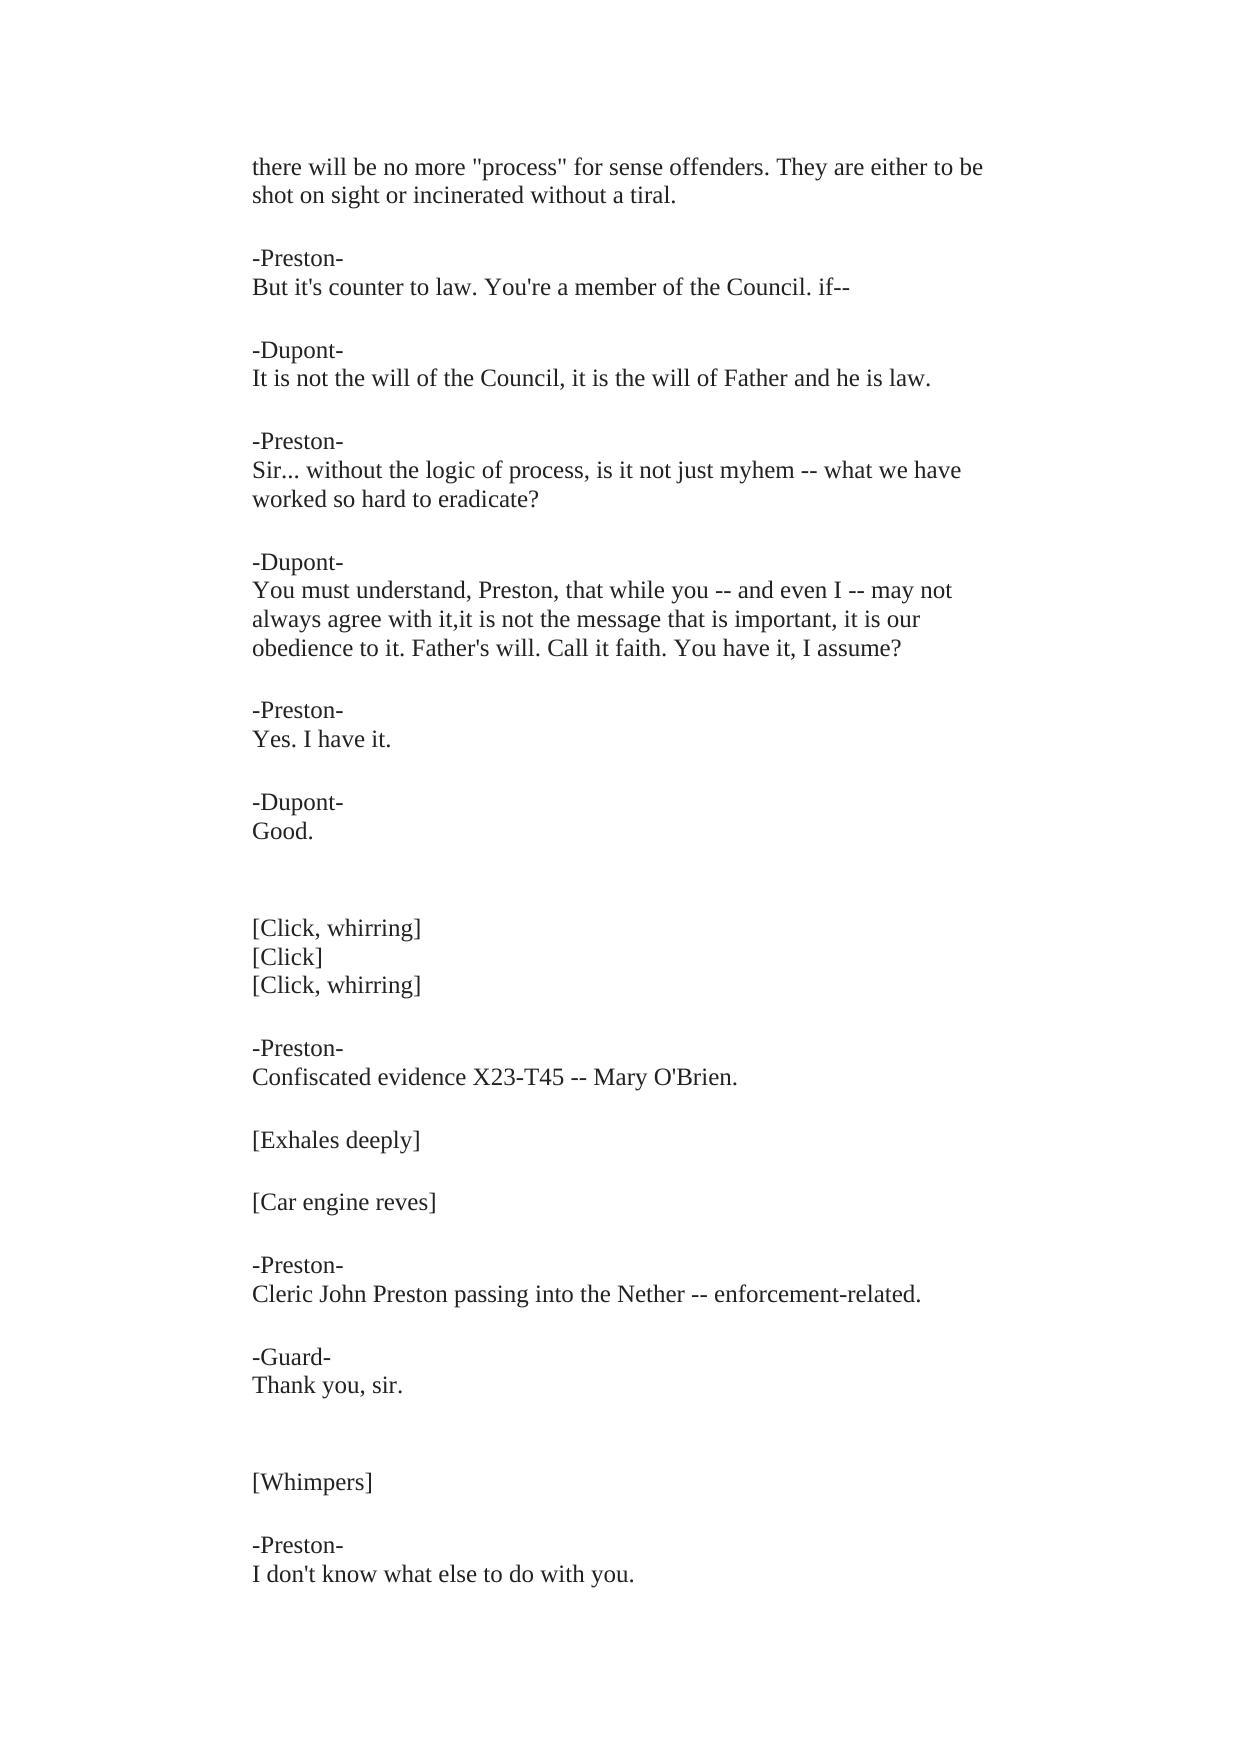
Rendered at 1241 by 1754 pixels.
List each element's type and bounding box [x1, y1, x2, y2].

table_header [244, 150, 996, 1589]
